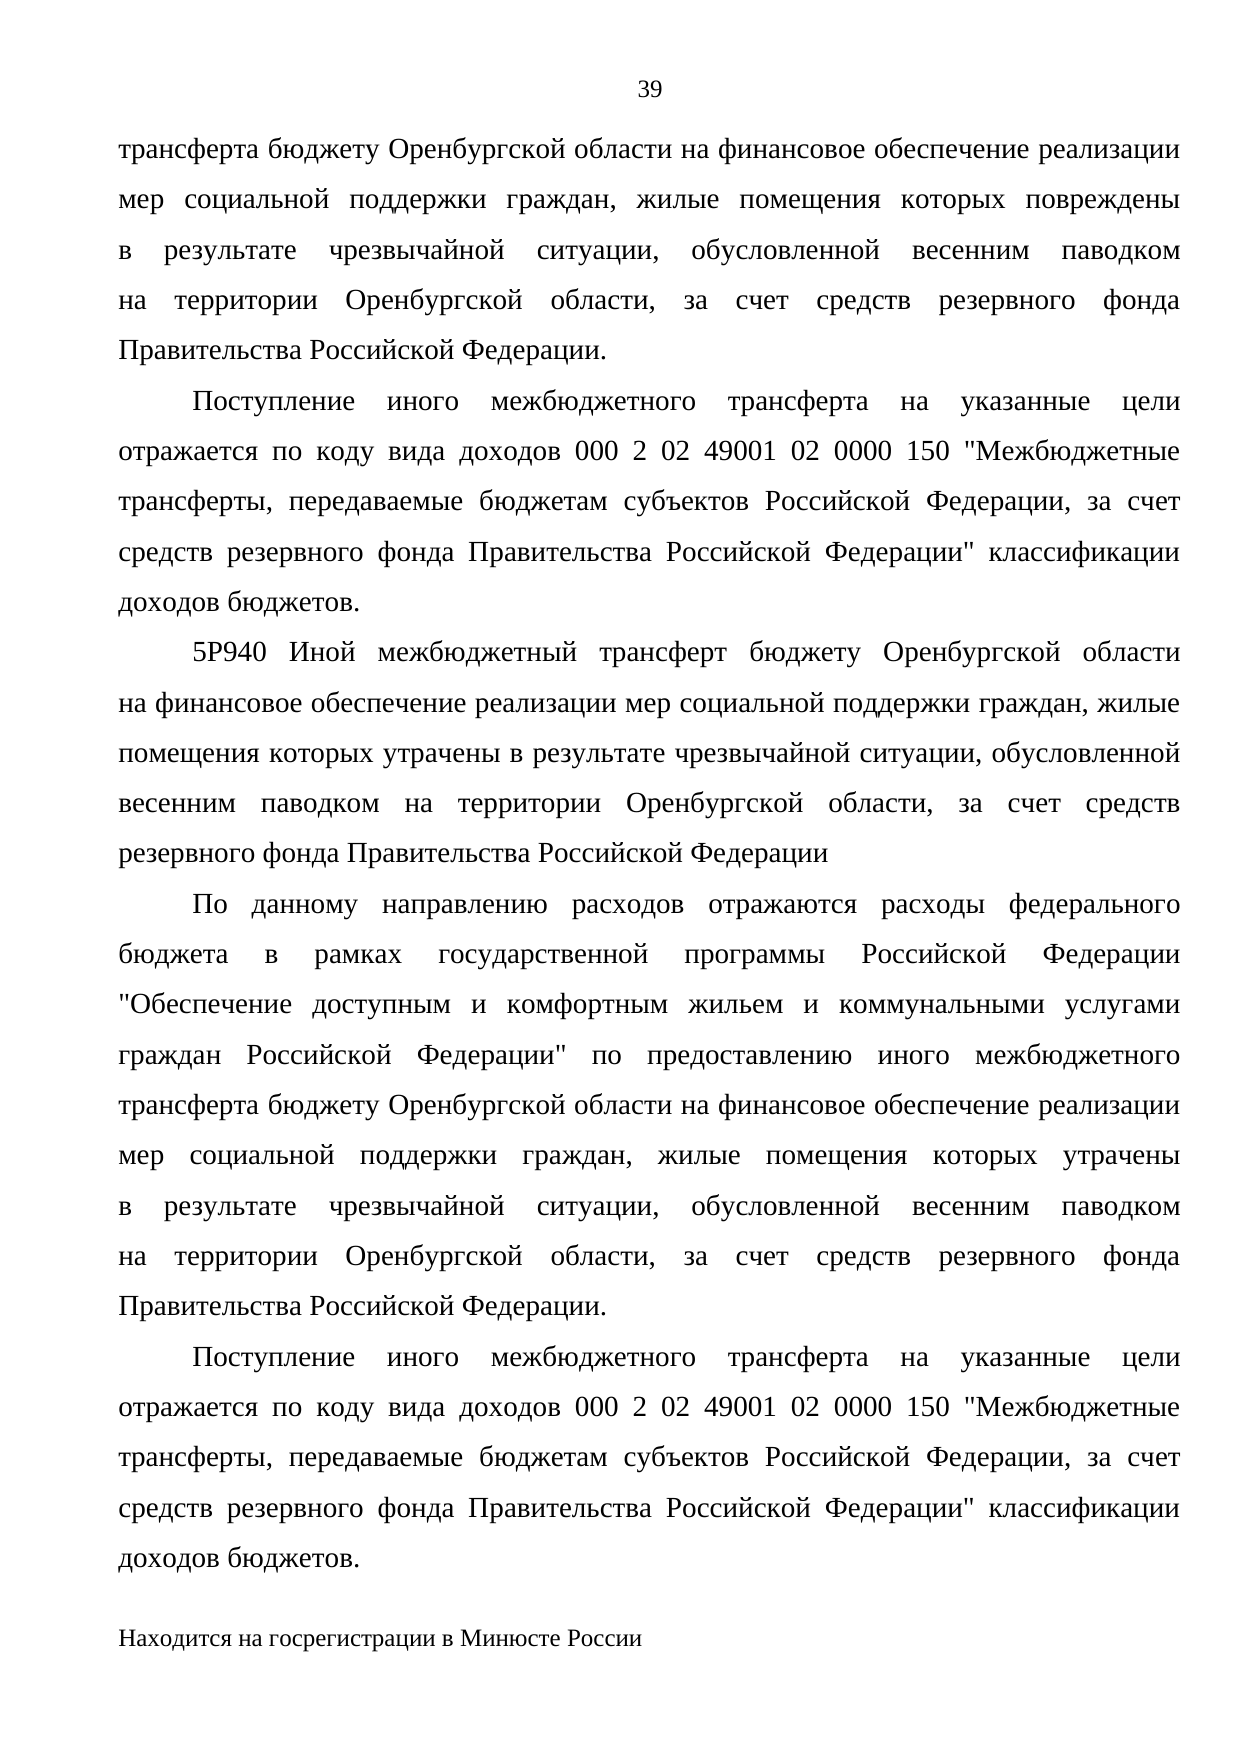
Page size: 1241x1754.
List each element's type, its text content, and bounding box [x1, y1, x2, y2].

text Поступление иного межбюджетного трансферта на указанные цели отражается по коду вида доходов 000 2 02 49001 02 0000 150 "Межбюджетные трансферты, передаваемые бюджетам субъектов Российской Федерации, за счет средств резервного фонда Правительства Российской Федерации" классификации доходов бюджетов. [118, 383, 1181, 618]
text 5Р940 Иной межбюджетный трансферт бюджету Оренбургской области на финансовое обеспечение реализации мер социальной поддержки граждан, жилые помещения которых утрачены в результате чрезвычайной ситуации, обусловленной весенним паводком на территории Оренбургской области, за счет средств резервного фонда Правительства Российской Федерации [118, 634, 1181, 869]
text По данному направлению расходов отражаются расходы федерального бюджета в рамках государственной программы Российской Федерации "Обеспечение доступным и комфортным жильем и коммунальными услугами граждан Российской Федерации" по предоставлению иного межбюджетного трансферта бюджету Оренбургской области на финансовое обеспечение реализации мер социальной поддержки граждан, жилые помещения которых утрачены в результате чрезвычайной ситуации, обусловленной весенним паводком на территории Оренбургской области, за счет средств резервного фонда Правительства Российской Федерации. [118, 886, 1181, 1322]
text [118, 131, 1181, 366]
text Поступление иного межбюджетного трансферта на указанные цели отражается по коду вида доходов 000 2 02 49001 02 0000 150 "Межбюджетные трансферты, передаваемые бюджетам субъектов Российской Федерации, за счет средств резервного фонда Правительства Российской Федерации" классификации доходов бюджетов. [118, 1339, 1181, 1573]
